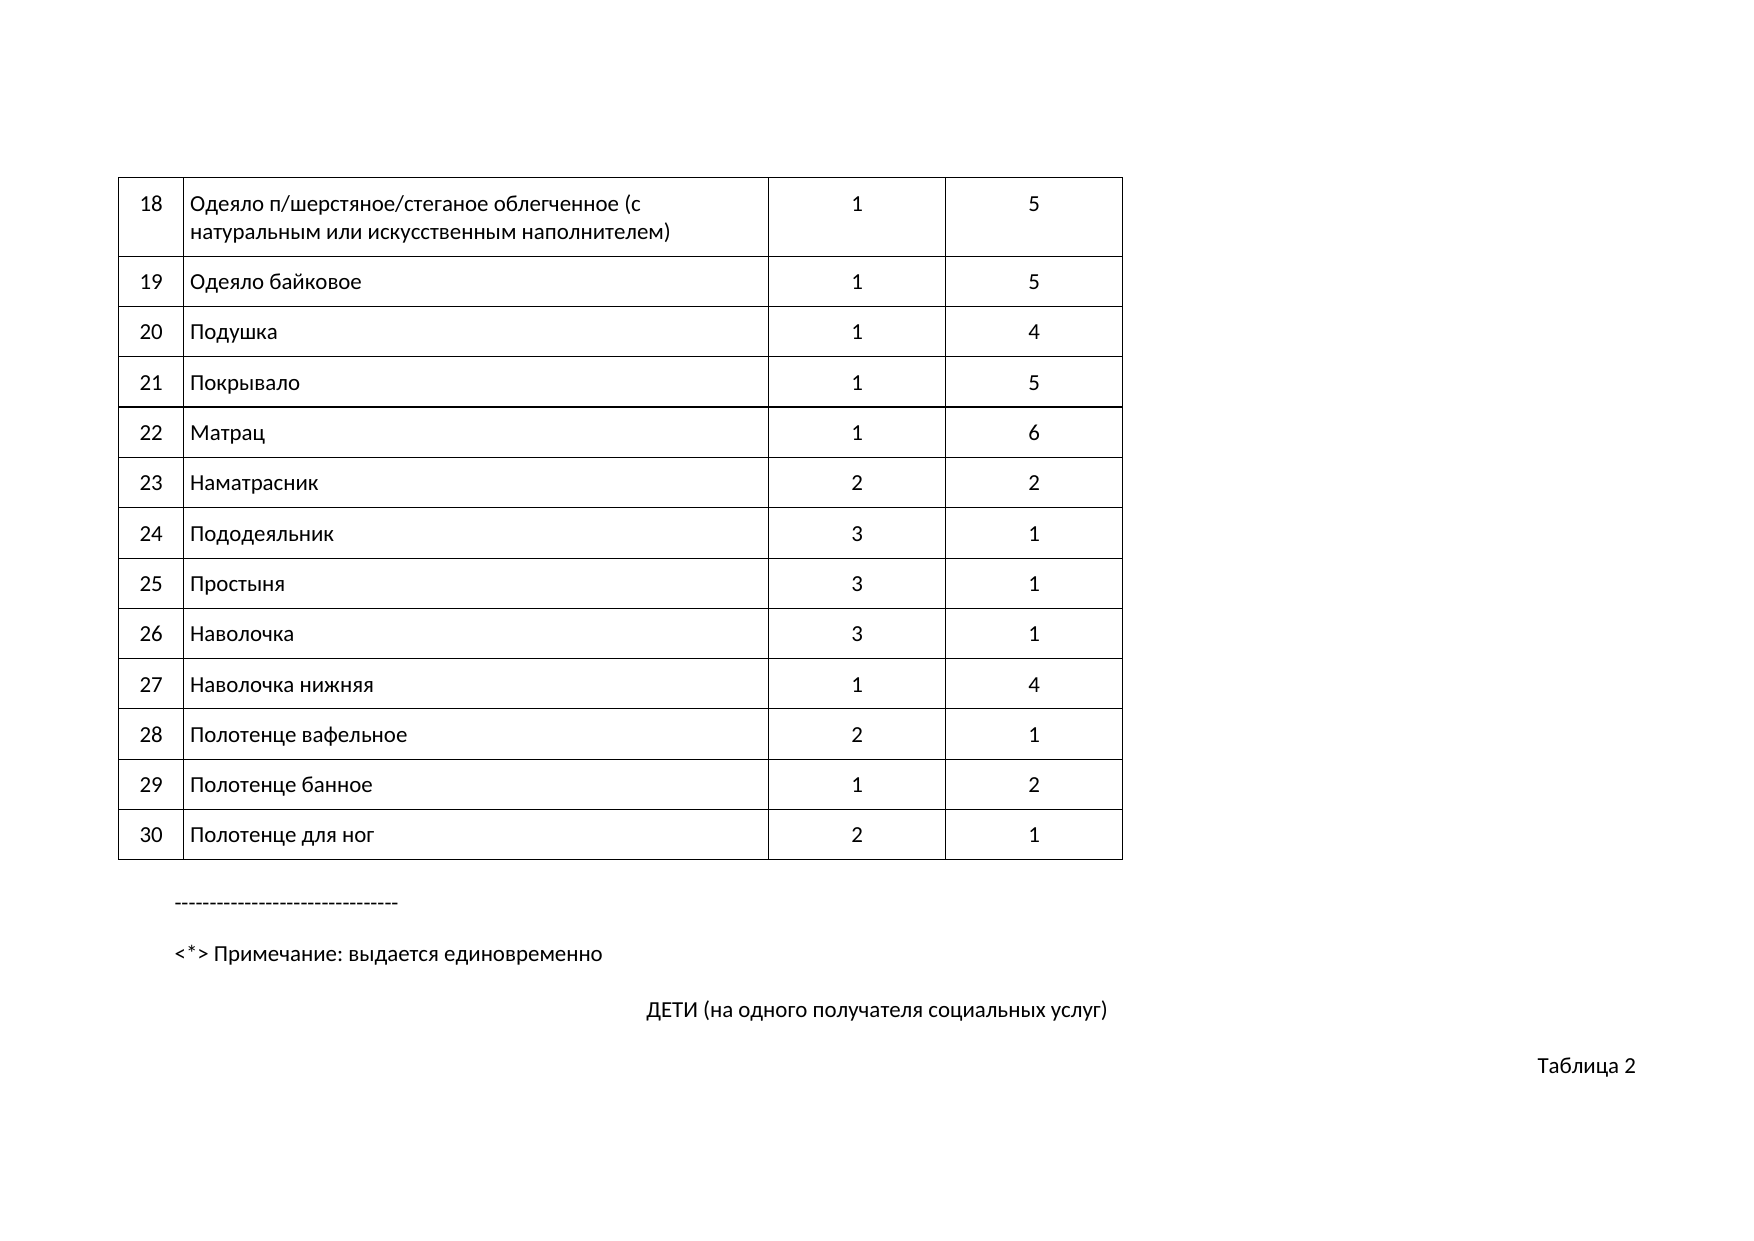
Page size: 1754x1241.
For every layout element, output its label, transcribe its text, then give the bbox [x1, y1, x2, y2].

text <*> Примечание: выдается единовременно [118, 939, 1636, 967]
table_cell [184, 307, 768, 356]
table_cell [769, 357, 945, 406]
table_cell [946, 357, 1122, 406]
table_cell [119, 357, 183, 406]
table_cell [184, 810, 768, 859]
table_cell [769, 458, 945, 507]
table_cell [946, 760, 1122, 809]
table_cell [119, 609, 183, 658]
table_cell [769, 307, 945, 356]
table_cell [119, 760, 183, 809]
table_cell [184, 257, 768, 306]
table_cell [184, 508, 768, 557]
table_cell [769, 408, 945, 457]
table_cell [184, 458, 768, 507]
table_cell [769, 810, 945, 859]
text Таблица 2 [118, 1051, 1636, 1079]
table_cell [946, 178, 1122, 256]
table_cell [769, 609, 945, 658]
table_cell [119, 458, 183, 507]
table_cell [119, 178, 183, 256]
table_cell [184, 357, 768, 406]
text ДЕТИ (на одного получателя социальных услуг) [118, 995, 1636, 1023]
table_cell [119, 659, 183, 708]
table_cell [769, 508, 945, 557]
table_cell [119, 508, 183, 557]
text -------------------------------- [118, 888, 1636, 916]
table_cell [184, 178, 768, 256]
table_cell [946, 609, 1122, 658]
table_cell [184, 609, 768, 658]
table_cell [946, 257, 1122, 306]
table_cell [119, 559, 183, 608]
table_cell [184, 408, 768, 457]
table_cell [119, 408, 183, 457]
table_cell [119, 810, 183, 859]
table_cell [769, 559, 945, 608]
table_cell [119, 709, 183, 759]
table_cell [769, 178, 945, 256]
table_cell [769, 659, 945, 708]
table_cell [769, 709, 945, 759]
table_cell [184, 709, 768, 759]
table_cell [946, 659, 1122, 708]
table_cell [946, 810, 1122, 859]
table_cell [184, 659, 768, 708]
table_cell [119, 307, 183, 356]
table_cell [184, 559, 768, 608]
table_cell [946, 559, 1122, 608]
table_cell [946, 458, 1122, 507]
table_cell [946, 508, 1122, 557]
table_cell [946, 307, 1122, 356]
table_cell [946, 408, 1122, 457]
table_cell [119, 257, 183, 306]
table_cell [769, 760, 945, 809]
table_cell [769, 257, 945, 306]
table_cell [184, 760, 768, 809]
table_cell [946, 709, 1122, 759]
